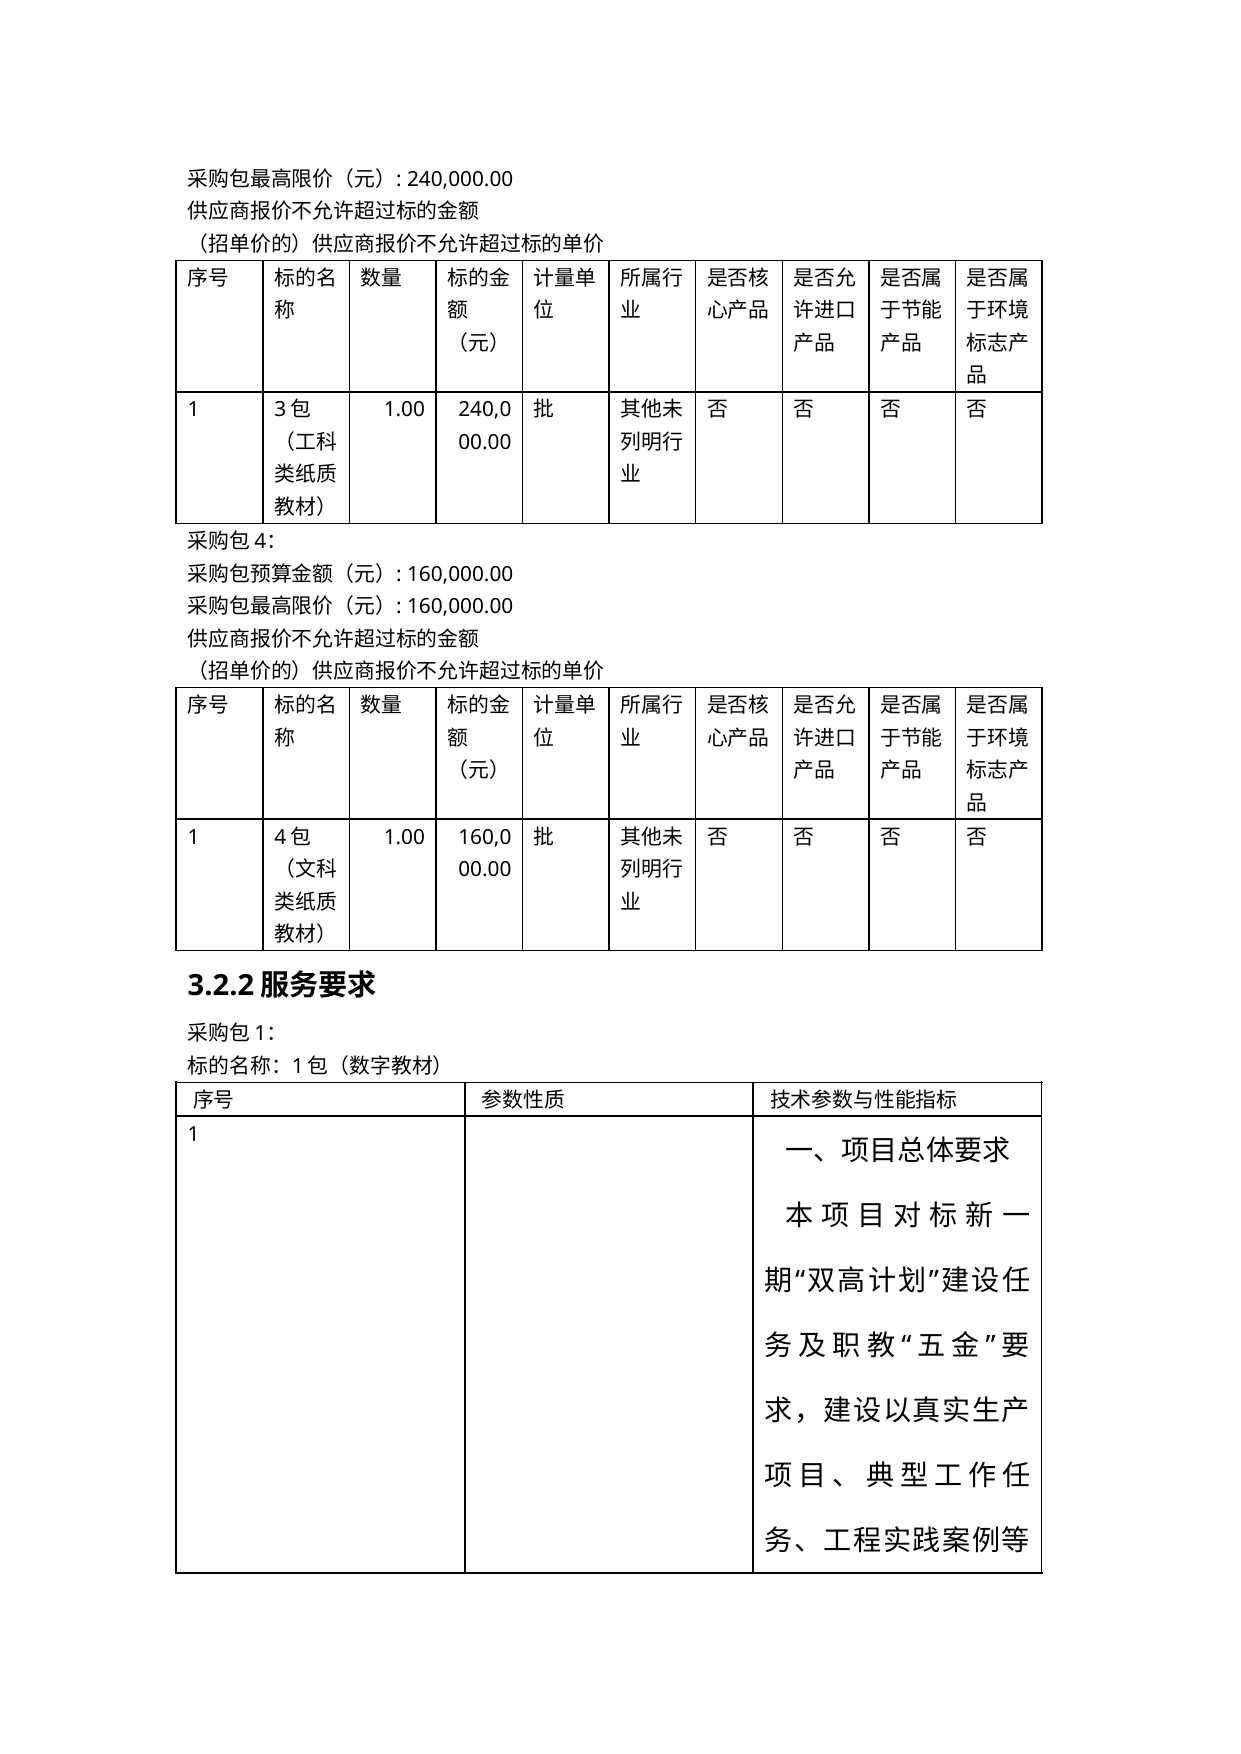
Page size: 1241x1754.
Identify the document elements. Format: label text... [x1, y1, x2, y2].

table_header 参数性质 [466, 1083, 752, 1115]
table_cell 4包（文科类纸质教材） [264, 820, 349, 950]
table_header 是否属于环境标志产品 [956, 261, 1041, 391]
table_header 标的金额 （元） [437, 688, 522, 818]
table_cell 否 [956, 820, 1041, 950]
text （招单价的）供应商报价不允许超过标的单价 [187, 227, 1053, 259]
text 采购包4： [187, 524, 1053, 557]
table_cell 否 [870, 820, 955, 950]
table_cell 3包（工科类纸质教材） [264, 393, 349, 523]
text 采购包最高限价（元）: 160,000.00 [187, 589, 1053, 622]
table_cell 1 [177, 1117, 464, 1572]
table_cell 1 [177, 820, 262, 950]
table_header 所属行业 [610, 688, 695, 818]
table_cell 160,000.00 [437, 820, 522, 950]
text 供应商报价不允许超过标的金额 [187, 194, 1053, 227]
table_header 序号 [177, 1083, 464, 1115]
table_header 是否核心产品 [696, 261, 782, 391]
table_cell 1.00 [350, 820, 435, 950]
table_cell 1.00 [350, 393, 435, 523]
table_cell 240,000.00 [437, 393, 522, 523]
table_cell [466, 1117, 752, 1572]
table_cell 批 [523, 393, 608, 523]
text 供应商报价不允许超过标的金额 [187, 622, 1053, 654]
table_header 计量单位 [523, 261, 608, 391]
table_header 数量 [350, 688, 435, 818]
table_cell 否 [696, 820, 782, 950]
table_header 是否允许进口产品 [783, 688, 868, 818]
table_header 是否属于节能产品 [870, 261, 955, 391]
table_cell 1 [177, 393, 262, 523]
table_cell 否 [956, 393, 1041, 523]
table_cell 否 [696, 393, 782, 523]
table_header 技术参数与性能指标 [754, 1083, 1041, 1115]
table_cell 批 [523, 820, 608, 950]
table_header 是否核心产品 [696, 688, 782, 818]
table_header 序号 [177, 261, 262, 391]
table_header 数量 [350, 261, 435, 391]
table_header 计量单位 [523, 688, 608, 818]
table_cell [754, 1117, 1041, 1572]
text 标的名称：1包（数字教材） [187, 1049, 1053, 1081]
table_cell 其他未列明行业 [610, 393, 695, 523]
text 采购包最高限价（元）: 240,000.00 [187, 162, 1053, 194]
table_header 所属行业 [610, 261, 695, 391]
table_header 标的金额 （元） [437, 261, 522, 391]
table_header 是否属于环境标志产品 [956, 688, 1041, 818]
text 3.2.2服务要求 [187, 951, 1053, 1016]
table_header 是否属于节能产品 [870, 688, 955, 818]
table_cell 其他未列明行业 [610, 820, 695, 950]
table_cell 否 [783, 820, 868, 950]
table_header 标的名称 [264, 688, 349, 818]
text 采购包预算金额（元）: 160,000.00 [187, 557, 1053, 589]
table_cell 否 [783, 393, 868, 523]
text （招单价的）供应商报价不允许超过标的单价 [187, 654, 1053, 687]
table_header 序号 [177, 688, 262, 818]
text 采购包1： [187, 1016, 1053, 1049]
table_header 是否允许进口产品 [783, 261, 868, 391]
table_cell 否 [870, 393, 955, 523]
table_header 标的名称 [264, 261, 349, 391]
